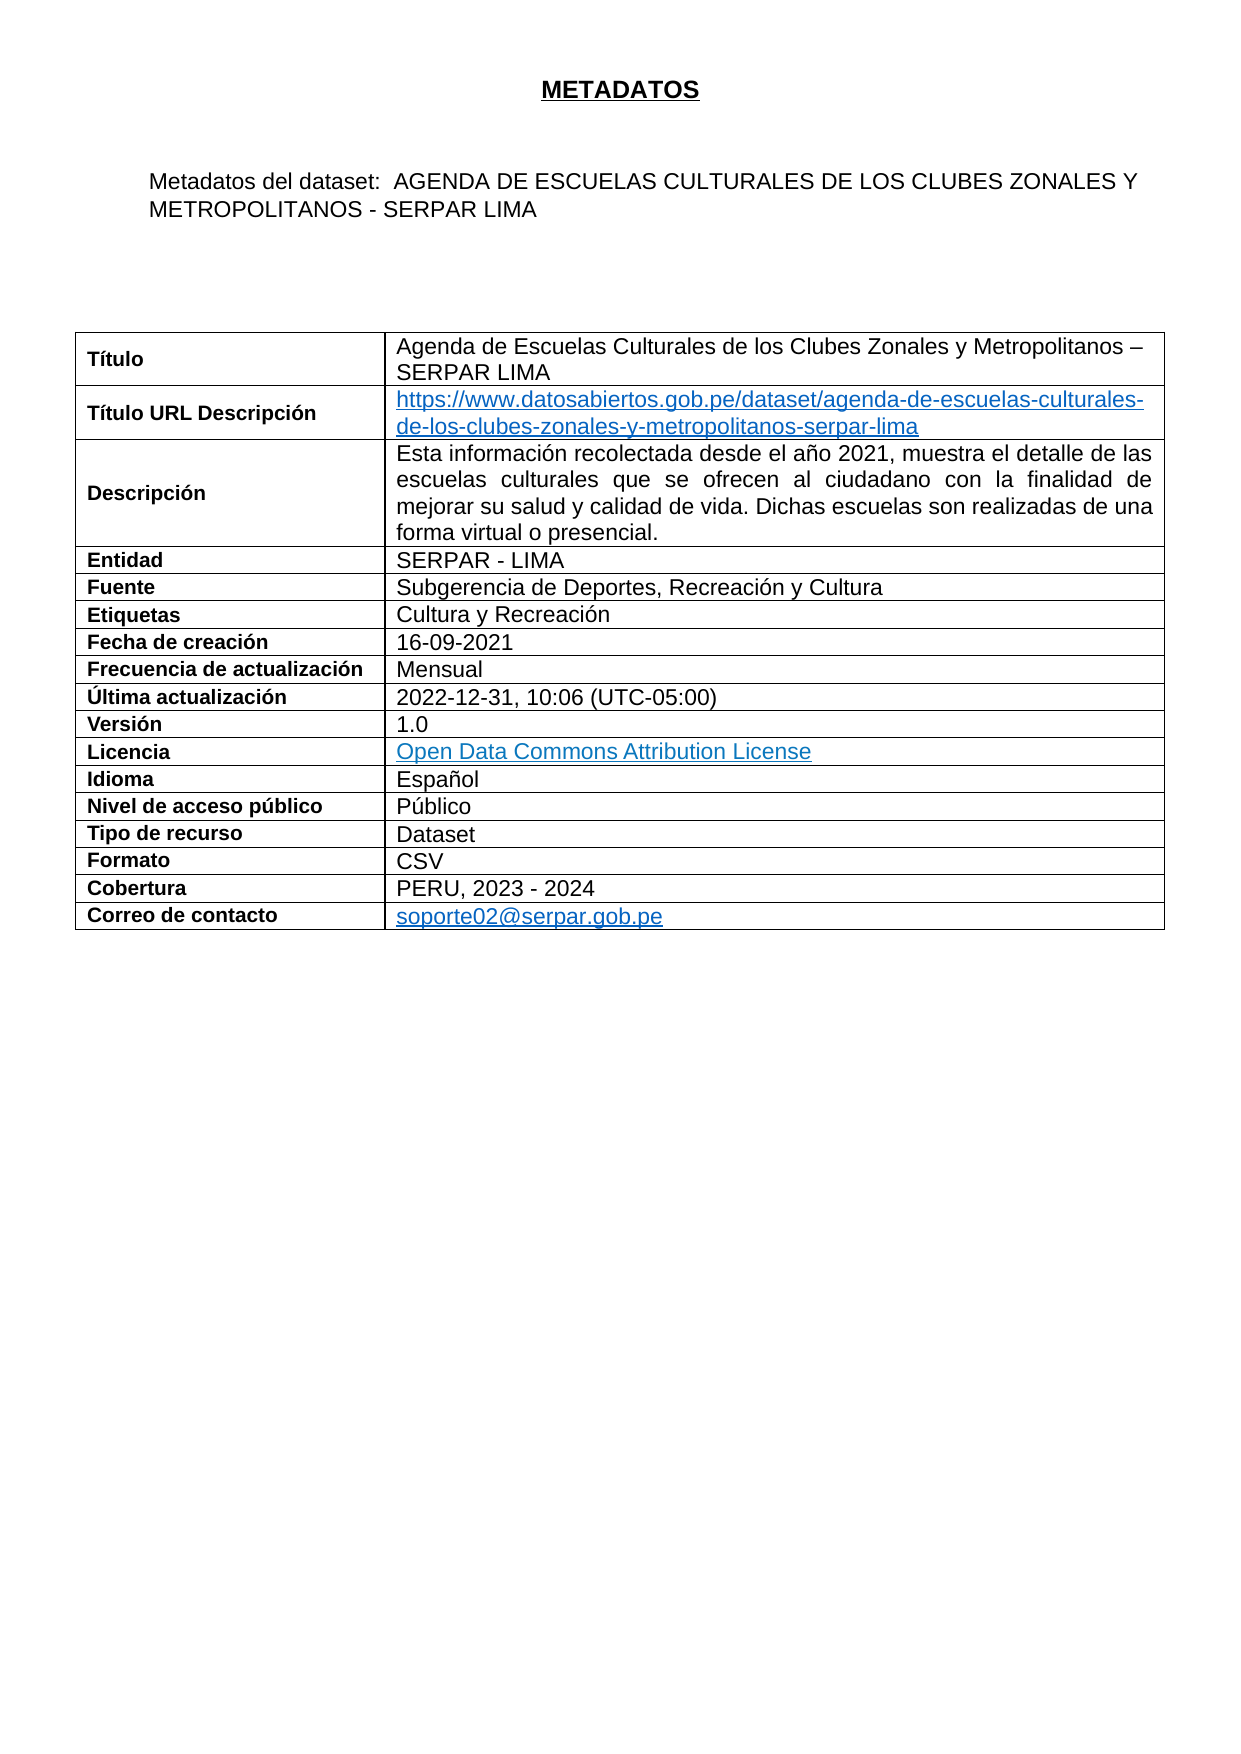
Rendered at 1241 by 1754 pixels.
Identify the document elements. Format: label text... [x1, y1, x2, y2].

table_cell Frecuencia de actualización [76, 656, 384, 682]
text Metadatos del dataset: AGENDA DE ESCUELAS CULTURALES DE LOS CLUBES ZONALES Y METROPOLITANOS - SERPAR LIMA [149, 168, 1165, 223]
table_cell 2022-12-31, 10:06 (UTC-05:00) [386, 684, 1164, 710]
table_cell 16-09-2021 [386, 629, 1164, 655]
table_cell Versión [76, 711, 384, 737]
table_cell Formato [76, 848, 384, 874]
table_cell Esta información recolectada desde el año 2021, muestra el detalle de las escuelas culturales que se ofrecen al ciudadano con la finalidad de mejorar su salud y calidad de vida. Dichas escuelas son realizadas de una forma virtual o presencial. [386, 440, 1164, 546]
table_cell Licencia [76, 738, 384, 765]
table_cell Mensual [386, 656, 1164, 682]
table_header Agenda de Escuelas Culturales de los Clubes Zonales y Metropolitanos – SERPAR LIMA [386, 333, 1164, 385]
table_cell Open Data Commons Attribution License [386, 738, 1164, 765]
table_cell Tipo de recurso [76, 821, 384, 847]
table_cell CSV [386, 848, 1164, 874]
table_cell Nivel de acceso público [76, 793, 384, 819]
table_cell Fuente [76, 574, 384, 600]
table_cell Idioma [76, 766, 384, 792]
table_cell Cultura y Recreación [386, 601, 1164, 628]
table_cell Última actualización [76, 684, 384, 710]
table_cell SERPAR - LIMA [386, 547, 1164, 573]
table_cell Cobertura [76, 875, 384, 902]
table_cell Etiquetas [76, 601, 384, 628]
table_cell Público [386, 793, 1164, 819]
table_cell PERU, 2023 - 2024 [386, 875, 1164, 902]
table_cell soporte02@serpar.gob.pe [386, 903, 1164, 929]
table_cell Subgerencia de Deportes, Recreación y Cultura [386, 574, 1164, 600]
text METADATOS [75, 75, 1165, 104]
table_cell Dataset [386, 821, 1164, 847]
table_cell Entidad [76, 547, 384, 573]
table_cell Título URL Descripción [76, 386, 384, 439]
table_cell https://www.datosabiertos.gob.pe/dataset/agenda-de-escuelas-culturales-de-los-clubes-zonales-y-metropolitanos-serpar-lima [386, 386, 1164, 439]
table_header Título [76, 333, 384, 385]
table_cell Descripción [76, 440, 384, 546]
table_cell 1.0 [386, 711, 1164, 737]
table_cell Español [386, 766, 1164, 792]
table_cell Correo de contacto [76, 903, 384, 929]
table_cell Fecha de creación [76, 629, 384, 655]
